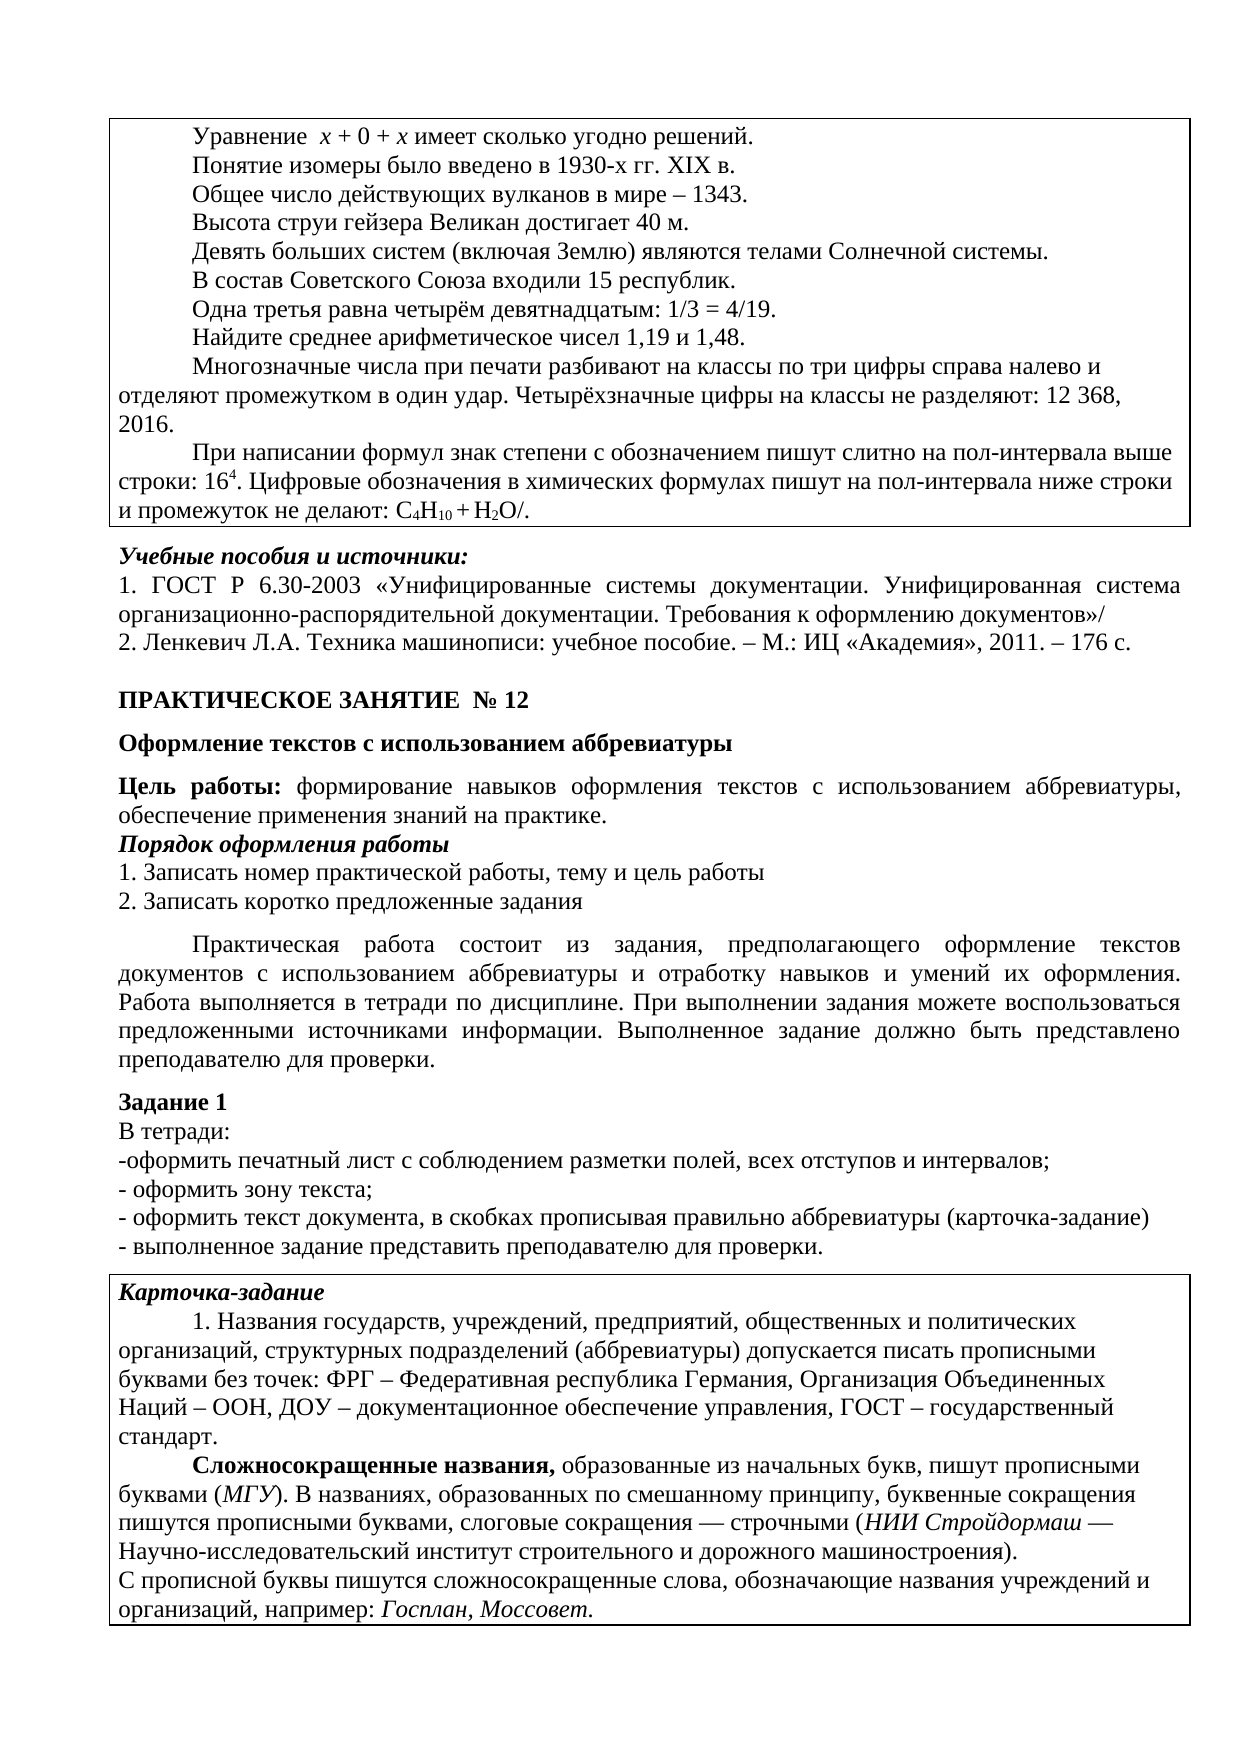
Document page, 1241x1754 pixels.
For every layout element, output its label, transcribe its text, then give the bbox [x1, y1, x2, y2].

text -оформить печатный лист с соблюдением разметки полей, всех отступов и интервалов; [118, 1145, 1181, 1174]
text 1. ГОСТ Р 6.30-2003 «Унифицированные системы документации. Унифицированная система организационно-распорядительной документации. Требования к оформлению документов»/ [118, 570, 1181, 627]
text Карточка-задание [110, 1275, 1189, 1306]
text Понятие изомеры было введено в 1930-х гг. XIX в. [118, 150, 1181, 179]
text Высота струи гейзера Великан достигает 40 м. [118, 207, 1181, 236]
text Оформление текстов с использованием аббревиатуры [118, 728, 1181, 757]
text - выполненное задание представить преподавателю для проверки. [118, 1231, 1181, 1260]
text Общее число действующих вулканов в мире – 1343. [118, 179, 1181, 207]
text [110, 1447, 1189, 1624]
text В тетради: [118, 1116, 1181, 1145]
text Задание 1 [118, 1087, 1181, 1116]
text Девять больших систем (включая Землю) являются телами Солнечной системы. [118, 236, 1181, 265]
text При написании формул знак степени с обозначением пишут слитно на пол-интервала выше строки: 164. Цифровые обозначения в химических формулах пишут на пол-интервала ниже строки и промежуток не делают: C4H10 + H2O/. [110, 434, 1189, 526]
text 2. Ленкевич Л.А. Техника машинописи: учебное пособие. – М.: ИЦ «Академия», 2011. – 176 с. [118, 627, 1181, 656]
text 1. Названия государств, учреждений, предприятий, общественных и политических организаций, структурных подразделений (аббревиатуры) допускается писать прописными буквами без точек: ФРГ – Федеративная республика Германия, Организация Объединенных Наций – ООН, ДОУ – документационное обеспечение управления, ГОСТ – государственный стандарт. [118, 1306, 1181, 1447]
text ПРАКТИЧЕСКОЕ ЗАНЯТИЕ № 12 [118, 685, 1181, 714]
text Уравнение х + 0 + x имеет сколько угодно решений. [110, 119, 1189, 150]
text Учебные пособия и источники: [118, 541, 1181, 570]
text В состав Советского Союза входили 15 республик. [118, 265, 1181, 294]
text 1. Записать номер практической работы, тему и цель работы [118, 857, 1181, 886]
text - оформить текст документа, в скобках прописывая правильно аббревиатуры (карточка-задание) [118, 1202, 1181, 1231]
text Найдите среднее арифметическое чисел 1,19 и 1,48. [118, 322, 1181, 351]
text Одна третья равна четырём девятнадцатым: 1/3 = 4/19. [118, 294, 1181, 322]
text Многозначные числа при печати разбивают на классы по три цифры справа налево и отделяют промежутком в один удар. Четырёхзначные цифры на классы не разделяют: 12 368, 2016. [118, 351, 1181, 434]
text - оформить зону текста; [118, 1174, 1181, 1202]
text Цель работы: формирование навыков оформления текстов с использованием аббревиатуры, обеспечение применения знаний на практике. [118, 771, 1181, 829]
text Практическая работа состоит из задания, предполагающего оформление текстов документов с использованием аббревиатуры и отработку навыков и умений их оформления. Работа выполняется в тетради по дисциплине. При выполнении задания можете воспользоваться предложенными источниками информации. Выполненное задание должно быть представлено преподавателю для проверки. [118, 929, 1181, 1073]
text 2. Записать коротко предложенные задания [118, 886, 1181, 915]
text Порядок оформления работы [118, 829, 1181, 857]
